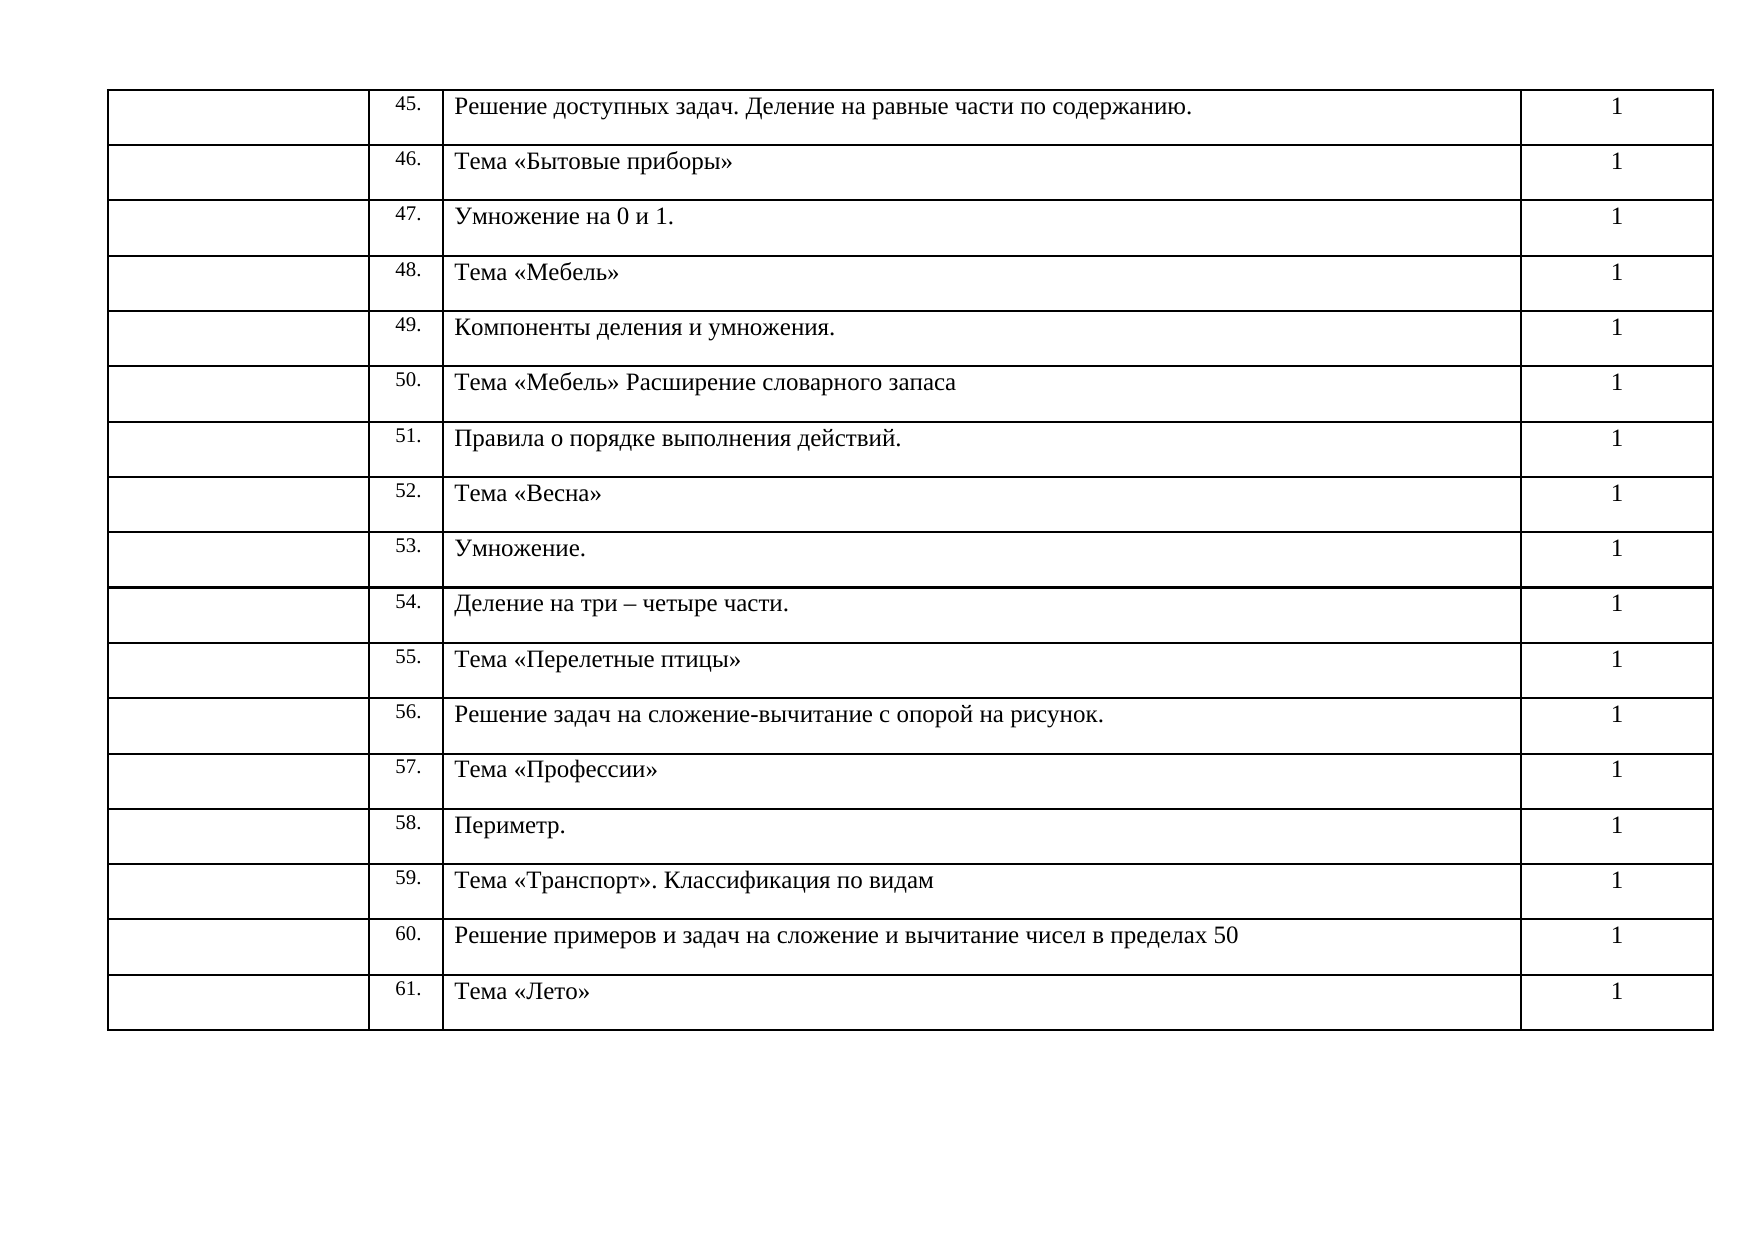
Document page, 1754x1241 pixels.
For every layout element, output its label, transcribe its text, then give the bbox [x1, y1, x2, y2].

table_cell 1 [1522, 146, 1712, 199]
table_cell [370, 257, 442, 310]
table_cell Тема «Бытовые приборы» [444, 146, 1520, 199]
table_cell [370, 810, 442, 863]
table_cell [109, 865, 368, 918]
table_cell [109, 533, 368, 586]
table_cell [370, 699, 442, 752]
table_cell [109, 423, 368, 476]
table_cell Решение доступных задач. Деление на равные части по содержанию. [444, 91, 1520, 144]
table_cell Решение задач на сложение-вычитание с опорой на рисунок. [444, 699, 1520, 752]
table_cell Тема «Профессии» [444, 755, 1520, 808]
table_cell Решение примеров и задач на сложение и вычитание чисел в пределах 50 [444, 920, 1520, 974]
table_cell 1 [1522, 865, 1712, 918]
table_cell [370, 201, 442, 254]
table_cell Тема «Транспорт». Классификация по видам [444, 865, 1520, 918]
table_cell [109, 312, 368, 365]
table_cell 1 [1522, 755, 1712, 808]
table_cell [370, 644, 442, 697]
table_cell [109, 589, 368, 642]
table_cell [370, 865, 442, 918]
table_cell [370, 533, 442, 586]
table_cell 1 [1522, 589, 1712, 642]
table_cell Умножение. [444, 533, 1520, 586]
table_cell [109, 478, 368, 531]
table_cell 1 [1522, 312, 1712, 365]
table_cell [109, 367, 368, 421]
table_cell 1 [1522, 91, 1712, 144]
table_cell Умножение на 0 и 1. [444, 201, 1520, 254]
table_cell [109, 976, 368, 1029]
table_cell [370, 755, 442, 808]
table_cell 1 [1522, 423, 1712, 476]
table_cell Тема «Лето» [444, 976, 1520, 1029]
table_cell Правила о порядке выполнения действий. [444, 423, 1520, 476]
table_cell 1 [1522, 533, 1712, 586]
table_cell [370, 920, 442, 974]
table_cell 1 [1522, 920, 1712, 974]
table_cell [370, 589, 442, 642]
table_cell [370, 91, 442, 144]
table_cell [109, 91, 368, 144]
table_cell 1 [1522, 257, 1712, 310]
table_cell [109, 257, 368, 310]
table_cell 1 [1522, 810, 1712, 863]
table_cell 1 [1522, 367, 1712, 421]
table_cell Тема «Мебель» Расширение словарного запаса [444, 367, 1520, 421]
table_cell [370, 976, 442, 1029]
table_cell [370, 312, 442, 365]
table_cell 1 [1522, 478, 1712, 531]
table_cell Тема «Весна» [444, 478, 1520, 531]
table_cell [109, 810, 368, 863]
table_cell [109, 920, 368, 974]
table_cell [370, 478, 442, 531]
table_cell Деление на три – четыре части. [444, 589, 1520, 642]
table_cell [109, 699, 368, 752]
table_cell 1 [1522, 201, 1712, 254]
table_cell [109, 146, 368, 199]
table_cell Периметр. [444, 810, 1520, 863]
table_cell 1 [1522, 644, 1712, 697]
table_cell 1 [1522, 699, 1712, 752]
table_cell [109, 755, 368, 808]
table_cell [370, 367, 442, 421]
table_cell Тема «Перелетные птицы» [444, 644, 1520, 697]
table_cell [370, 146, 442, 199]
table_cell [370, 423, 442, 476]
table_cell [109, 644, 368, 697]
table_cell Тема «Мебель» [444, 257, 1520, 310]
table_cell Компоненты деления и умножения. [444, 312, 1520, 365]
table_cell [109, 201, 368, 254]
table_cell 1 [1522, 976, 1712, 1029]
